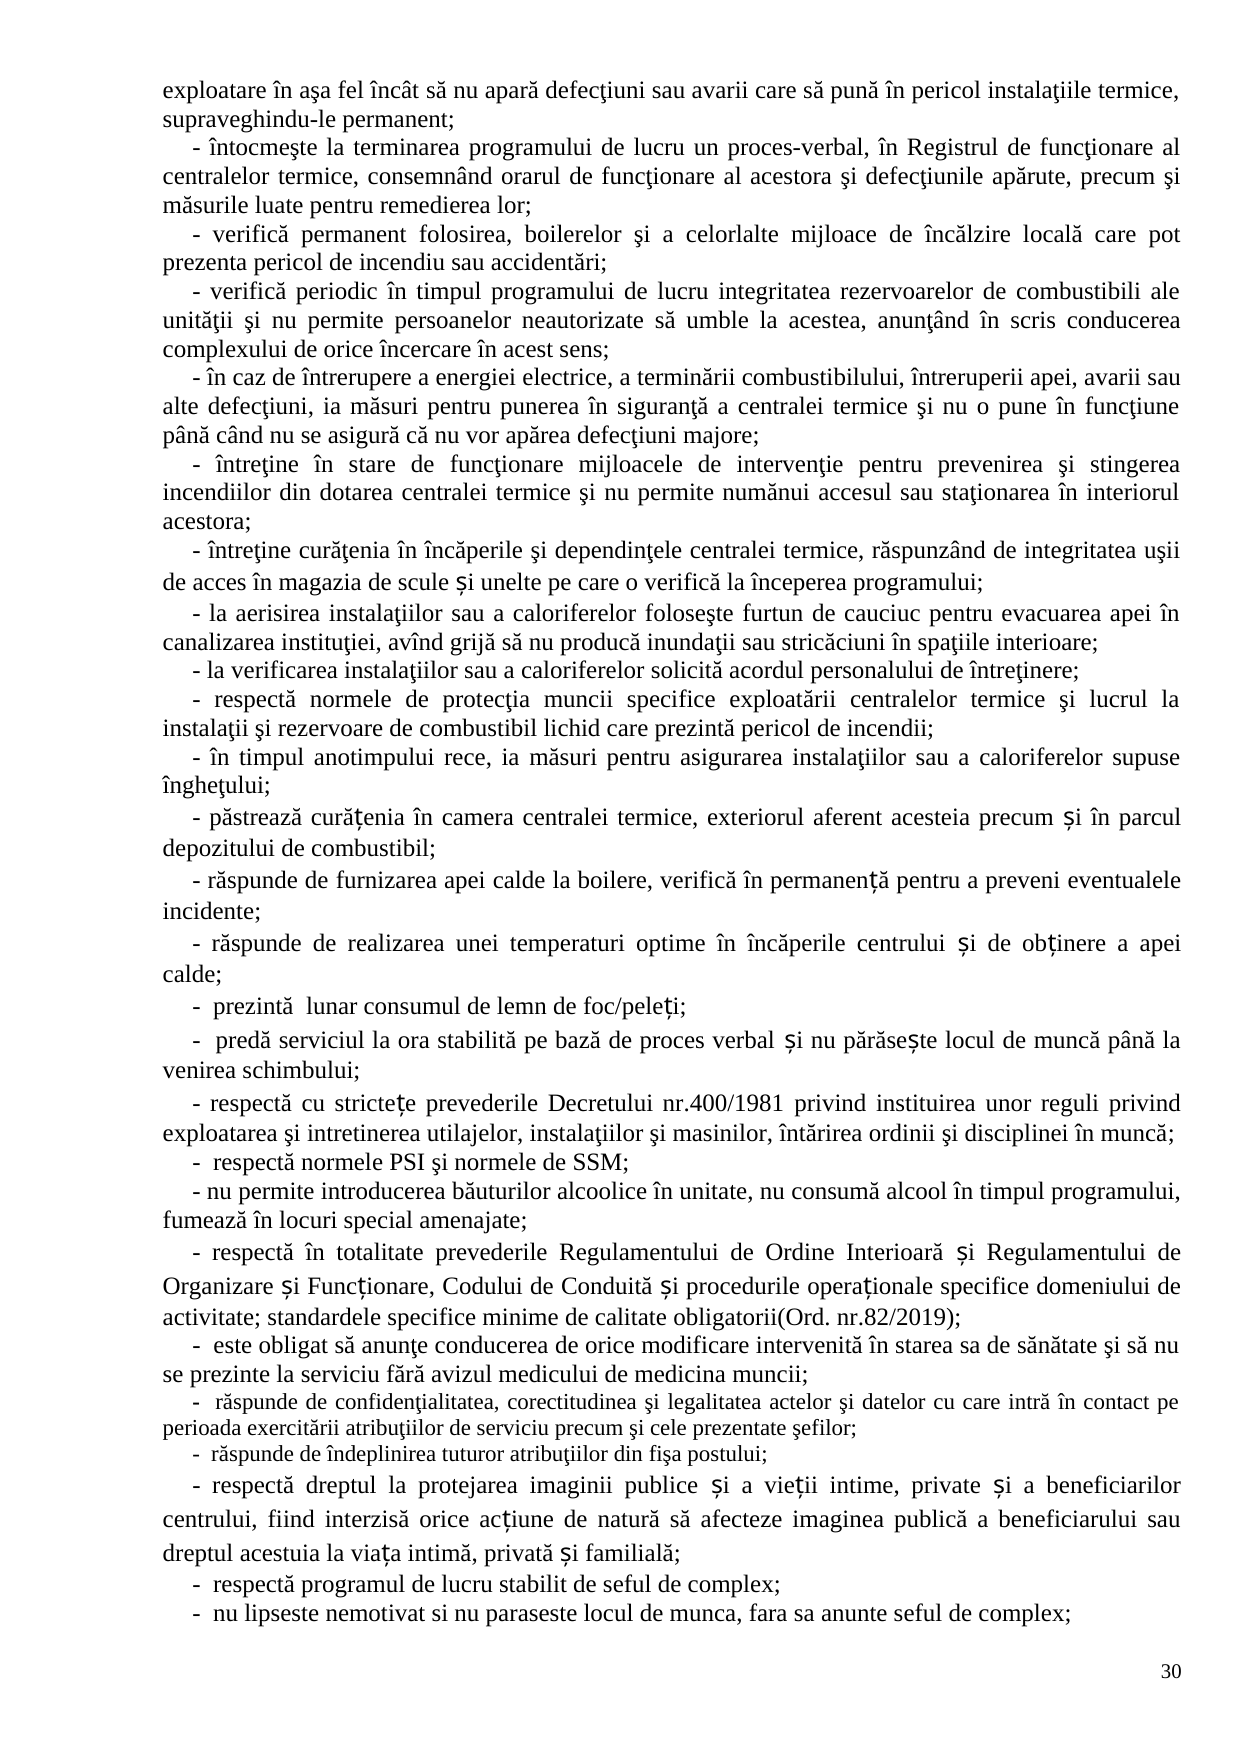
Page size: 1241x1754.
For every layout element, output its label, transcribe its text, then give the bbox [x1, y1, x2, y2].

text - verifică periodic în timpul programului de lucru integritatea rezervoarelor de combustibili ale unităţii şi nu permite persoanelor neautorizate să umble la acestea, anunţând în scris conducerea complexului de orice încercare în acest sens; [162, 276, 1181, 362]
text - respectă programul de lucru stabilit de seful de complex; [162, 1569, 1181, 1598]
text - întocmeşte la terminarea programului de lucru un proces-verbal, în Registrul de funcţionare al centralelor termice, consemnând orarul de funcţionare al acestora şi defecţiunile apărute, precum şi măsurile luate pentru remedierea lor; [162, 132, 1181, 219]
text - verifică permanent folosirea, boilerelor şi a celorlalte mijloace de încălzire locală care pot prezenta pericol de incendiu sau accidentări; [162, 219, 1181, 276]
text - răspunde de îndeplinirea tuturor atribuţiilor din fişa postului; [162, 1441, 1181, 1467]
text - întreţine curăţenia în încăperile şi dependinţele centralei termice, răspunzând de integritatea uşii de acces în magazia de scule și unelte pe care o verifică la începerea programului; [162, 535, 1181, 598]
text - respectă normele de protecţia muncii specifice exploatării centralelor termice şi lucrul la instalaţii şi rezervoare de combustibil lichid care prezintă pericol de incendii; [162, 684, 1181, 742]
text - nu permite introducerea băuturilor alcoolice în unitate, nu consumă alcool în timpul programului, fumează în locuri special amenajate; [162, 1176, 1181, 1233]
text - respectă în totalitate prevederile Regulamentului de Ordine Interioară și Regulamentului de Organizare și Funcționare, Codului de Conduită și procedurile operaționale specifice domeniului de activitate; standardele specifice minime de calitate obligatorii(Ord. nr.82/2019); [162, 1233, 1181, 1330]
text - păstrează curățenia în camera centralei termice, exteriorul aferent acesteia precum și în parcul depozitului de combustibil; [162, 799, 1181, 862]
text - respectă dreptul la protejarea imaginii publice și a vieții intime, private și a beneficiarilor centrului, fiind interzisă orice acțiune de natură să afecteze imaginea publică a beneficiarului sau dreptul acestuia la viața intimă, privată și familială; [162, 1467, 1181, 1569]
text - răspunde de confidenţialitatea, corectitudinea şi legalitatea actelor şi datelor cu care intră în contact pe perioada exercitării atribuţiilor de serviciu precum şi cele prezentate şefilor; [162, 1388, 1181, 1441]
text - este obligat să anunţe conducerea de orice modificare intervenită în starea sa de sănătate şi să nu se prezinte la serviciu fără avizul medicului de medicina muncii; [162, 1330, 1181, 1388]
text - răspunde de realizarea unei temperaturi optime în încăperile centrului și de obținere a apei calde; [162, 925, 1181, 987]
text - întreţine în stare de funcţionare mijloacele de intervenţie pentru prevenirea şi stingerea incendiilor din dotarea centralei termice şi nu permite numănui accesul sau staţionarea în interiorul acestora; [162, 449, 1181, 535]
text - la verificarea instalaţiilor sau a caloriferelor solicită acordul personalului de întreţinere; [162, 655, 1181, 684]
text - la aerisirea instalaţiilor sau a caloriferelor foloseşte furtun de cauciuc pentru evacuarea apei în canalizarea instituţiei, avînd grijă să nu producă inundaţii sau stricăciuni în spaţiile interioare; [162, 598, 1181, 655]
text - predă serviciul la ora stabilită pe bază de proces verbal și nu părăsește locul de muncă până la venirea schimbului; [162, 1022, 1181, 1084]
text - respectă normele PSI şi normele de SSM; [162, 1147, 1181, 1176]
text - respectă cu strictețe prevederile Decretului nr.400/1981 privind instituirea unor reguli privind exploatarea şi intretinerea utilajelor, instalaţiilor şi masinilor, întărirea ordinii şi disciplinei în muncă; [162, 1084, 1181, 1147]
text - prezintă lunar consumul de lemn de foc/peleți; [162, 987, 1181, 1022]
text - în caz de întrerupere a energiei electrice, a terminării combustibilului, întreruperii apei, avarii sau alte defecţiuni, ia măsuri pentru punerea în siguranţă a centralei termice şi nu o pune în funcţiune până când nu se asigură că nu vor apărea defecţiuni majore; [162, 362, 1181, 449]
text - nu lipseste nemotivat si nu paraseste locul de munca, fara sa anunte seful de complex; [162, 1598, 1181, 1627]
text - în timpul anotimpului rece, ia măsuri pentru asigurarea instalaţiilor sau a caloriferelor supuse îngheţului; [162, 742, 1181, 799]
text - răspunde de furnizarea apei calde la boilere, verifică în permanență pentru a preveni eventualele incidente; [162, 862, 1181, 925]
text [162, 75, 1181, 132]
